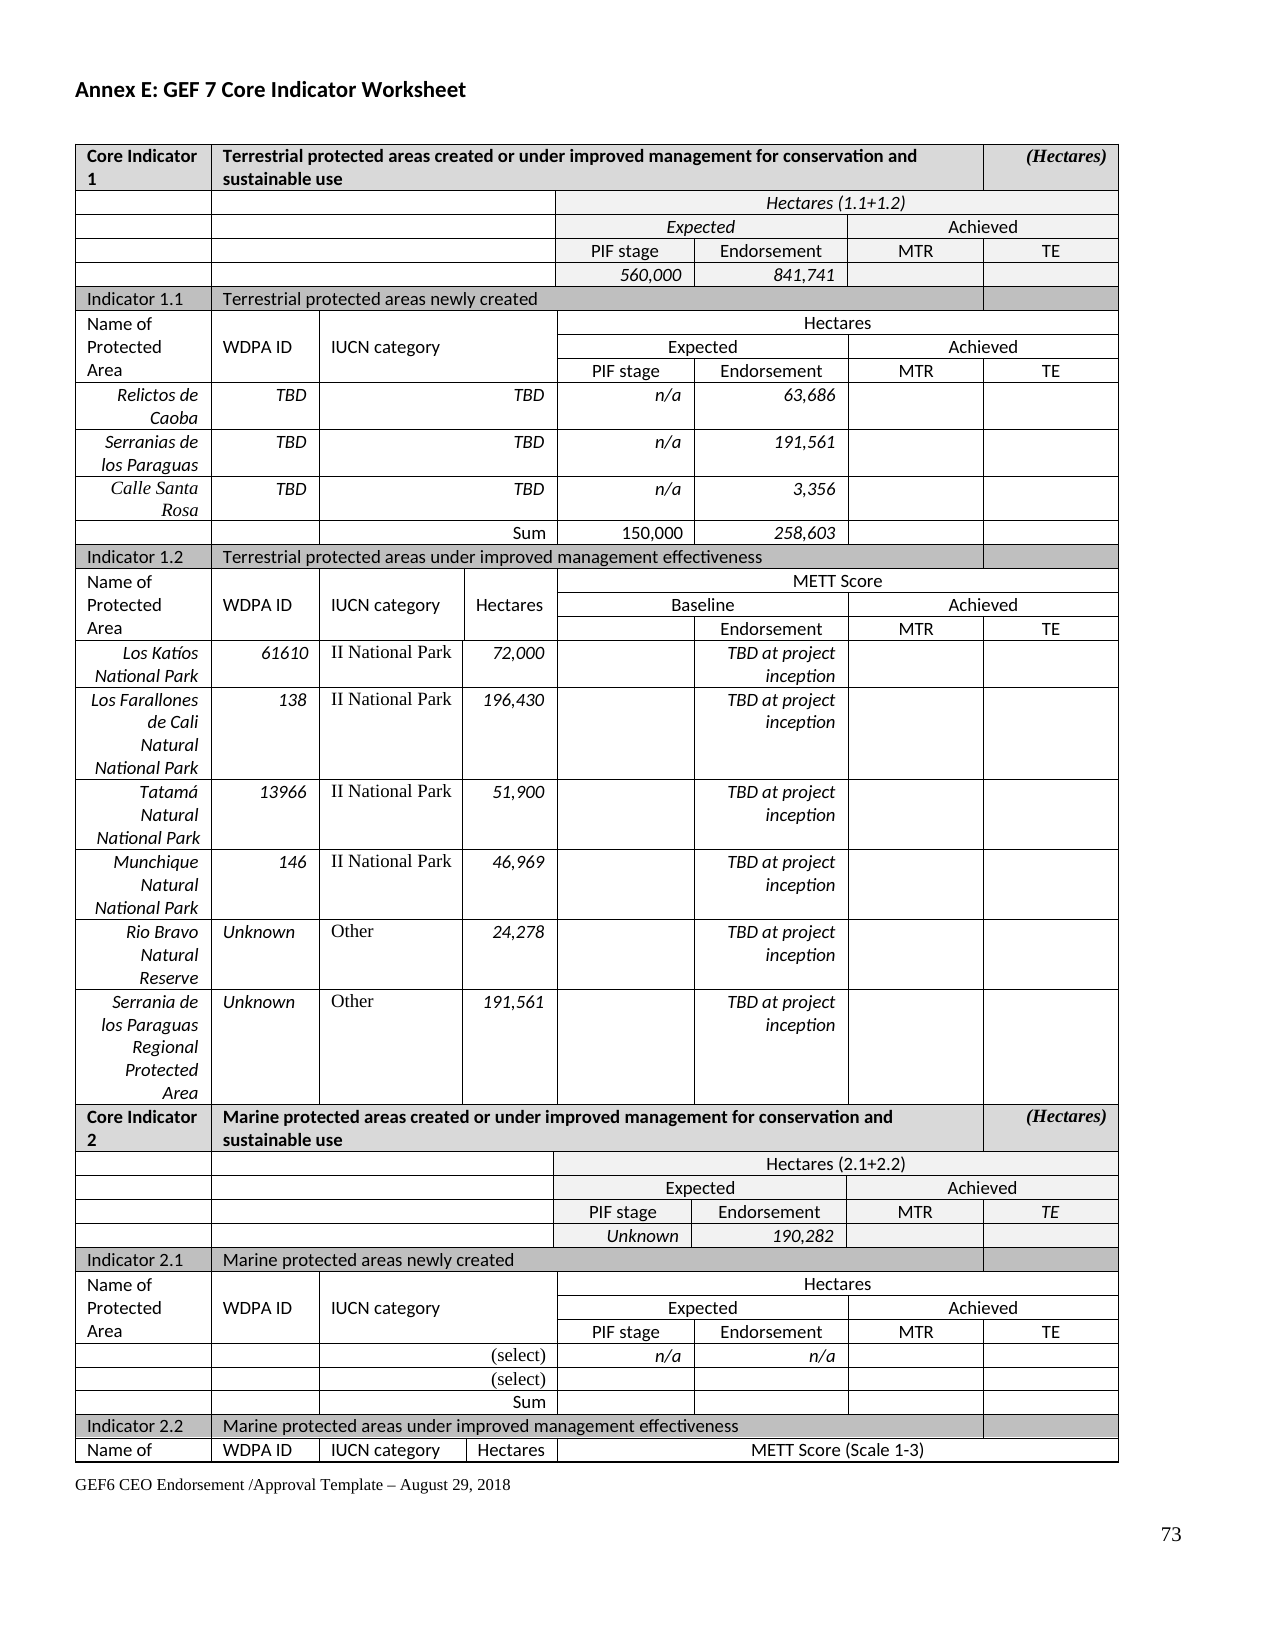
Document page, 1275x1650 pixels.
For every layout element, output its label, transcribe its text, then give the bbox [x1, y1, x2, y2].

table_cell Endorsement [695, 617, 848, 640]
table_cell [320, 641, 462, 687]
table_cell Indicator 2.2 [76, 1415, 211, 1437]
table_cell Los Katíos National Park [76, 641, 211, 687]
table_cell [212, 215, 555, 238]
table_cell [984, 1248, 1118, 1271]
table_cell Achieved [849, 335, 1118, 358]
table_cell [984, 477, 1118, 520]
table_cell [320, 1368, 557, 1389]
table_cell Expected [554, 1176, 846, 1199]
table_cell TBD at project inception [695, 850, 848, 919]
table_cell 150,000 [558, 521, 694, 544]
table_cell PIF stage [558, 359, 694, 382]
table_cell Achieved [847, 1176, 1118, 1199]
table_cell WDPA ID [212, 569, 319, 640]
table_cell WDPA ID [212, 311, 319, 382]
table_cell [984, 688, 1118, 779]
table_cell [984, 1368, 1118, 1389]
table_cell 13966 [212, 780, 319, 849]
table_cell MTR [848, 239, 983, 262]
table_cell 46,969 [463, 850, 557, 919]
table_cell [847, 1224, 983, 1247]
table_cell n/a [695, 1344, 848, 1367]
table_cell [76, 1224, 211, 1247]
table_cell TBD [320, 430, 557, 476]
table_cell MTR [847, 1200, 983, 1223]
table_cell [984, 1415, 1118, 1437]
table_cell [320, 780, 462, 849]
table_cell WDPA ID [212, 1439, 319, 1461]
table_cell [558, 1368, 694, 1389]
table_cell Achieved [848, 215, 1118, 238]
table_cell [984, 287, 1118, 310]
table_cell IUCN category [320, 311, 557, 382]
table_cell TBD [212, 477, 319, 520]
table_cell [984, 263, 1118, 286]
table_cell Unknown [554, 1224, 691, 1247]
table_cell [695, 1368, 848, 1389]
table_cell TBD [320, 383, 557, 429]
table_cell Unknown [212, 920, 319, 989]
table_cell TBD at project inception [695, 641, 848, 687]
table_cell [76, 1200, 211, 1223]
table_cell [849, 688, 983, 779]
table_cell Rio Bravo Natural Reserve [76, 920, 211, 989]
table_cell Expected [556, 215, 847, 238]
table_cell n/a [558, 383, 694, 429]
table_cell Calle Santa Rosa [76, 477, 211, 520]
table_cell [558, 617, 694, 640]
table_cell [984, 1224, 1118, 1247]
table_cell 63,686 [695, 383, 848, 429]
table_cell Expected [558, 335, 848, 358]
table_cell [849, 430, 983, 476]
table_cell [76, 1344, 211, 1367]
table_cell PIF stage [556, 239, 694, 262]
table_cell PIF stage [554, 1200, 691, 1223]
table_cell Name of Protected Area [76, 569, 211, 640]
table_cell [558, 780, 694, 849]
table_cell [212, 1176, 553, 1199]
table_header (Hectares) [984, 145, 1118, 190]
table_cell [849, 1368, 983, 1389]
table_cell [849, 383, 983, 429]
table_cell 146 [212, 850, 319, 919]
table_cell TE [984, 1320, 1118, 1343]
text Annex E: GEF 7 Core Indicator Worksheet [75, 75, 1181, 103]
table_cell [212, 521, 319, 544]
table_cell TBD at project inception [695, 920, 848, 989]
table_cell 841,741 [695, 263, 847, 286]
table_cell Achieved [849, 1296, 1118, 1319]
table_cell [212, 1368, 319, 1389]
table_cell TE [984, 239, 1118, 262]
table_cell [76, 1368, 211, 1389]
table_cell [212, 191, 555, 214]
table_cell [212, 239, 555, 262]
table_cell Serrania de los Paraguas Regional Protected Area [76, 990, 211, 1104]
table_cell MTR [849, 359, 983, 382]
table_header Terrestrial protected areas created or under improved management for conservation and sustainable use [212, 145, 983, 190]
table_cell MTR [849, 1320, 983, 1343]
table_cell 138 [212, 688, 319, 779]
table_cell [558, 641, 694, 687]
table_cell IUCN category [320, 569, 464, 640]
table_cell [320, 990, 462, 1104]
table_cell Indicator 1.1 [76, 287, 211, 310]
table_cell 61610 [212, 641, 319, 687]
table_cell n/a [558, 1344, 694, 1367]
table_cell Endorsement [695, 359, 848, 382]
table_cell [212, 1200, 553, 1223]
table_cell [849, 920, 983, 989]
table_cell [320, 850, 462, 919]
table_cell Tatamá Natural National Park [76, 780, 211, 849]
table_cell TBD [212, 430, 319, 476]
table_cell TE [984, 1200, 1118, 1223]
table_cell [212, 1391, 319, 1413]
table_cell TE [984, 359, 1118, 382]
table_cell [984, 545, 1118, 568]
table_cell [984, 383, 1118, 429]
table_cell MTR [849, 617, 983, 640]
table_cell [558, 1391, 694, 1413]
table_cell Unknown [212, 990, 319, 1104]
table_cell Hectares [558, 1272, 1118, 1295]
table_cell [320, 920, 462, 989]
table_cell Hectares [467, 1439, 557, 1461]
table_cell Marine protected areas under improved management effectiveness [212, 1415, 983, 1437]
table_cell 560,000 [556, 263, 694, 286]
table_cell 191,561 [463, 990, 557, 1104]
table_cell 24,278 [463, 920, 557, 989]
table_cell [212, 1152, 553, 1175]
table_cell [984, 990, 1118, 1104]
table_cell Endorsement [695, 239, 847, 262]
table_cell Munchique Natural National Park [76, 850, 211, 919]
table_cell METT Score (Scale 1-3) [558, 1439, 1118, 1461]
table_cell IUCN category [320, 1439, 466, 1461]
table_cell [76, 191, 211, 214]
table_cell Serranias de los Paraguas [76, 430, 211, 476]
table_cell Baseline [558, 593, 848, 616]
table_cell TBD at project inception [695, 688, 848, 779]
table_cell Indicator 1.2 [76, 545, 211, 568]
table_cell Name of Protected Area [76, 311, 211, 382]
table_cell [849, 641, 983, 687]
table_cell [76, 1439, 211, 1461]
table_cell [984, 641, 1118, 687]
table_cell Core Indicator 2 [76, 1105, 211, 1151]
table_cell [849, 1391, 983, 1413]
table_cell Endorsement [692, 1200, 846, 1223]
table_cell [212, 1344, 319, 1367]
table_cell Los Farallones de Cali Natural National Park [76, 688, 211, 779]
table_cell [984, 850, 1118, 919]
table_cell [76, 521, 211, 544]
table_cell TBD [320, 477, 557, 520]
table_cell METT Score [558, 569, 1118, 592]
table_cell [320, 688, 462, 779]
table_cell (Hectares) [984, 1105, 1118, 1151]
table_cell Name of Protected Area [76, 1272, 211, 1343]
table_cell PIF stage [558, 1320, 694, 1343]
table_cell Hectares (1.1+1.2) [556, 191, 1118, 214]
table_cell [212, 1224, 553, 1247]
table_cell [849, 1344, 983, 1367]
table_cell Indicator 2.1 [76, 1248, 211, 1271]
table_cell Marine protected areas created or under improved management for conservation and sustainable use [212, 1105, 983, 1151]
table_header Core Indicator 1 [76, 145, 211, 190]
table_cell Achieved [849, 593, 1118, 616]
table_cell [849, 521, 983, 544]
table_cell [76, 263, 211, 286]
table_cell n/a [558, 430, 694, 476]
table_cell Sum [320, 521, 557, 544]
table_cell Sum [320, 1391, 557, 1413]
table_cell [558, 688, 694, 779]
table_cell [984, 780, 1118, 849]
table_cell Hectares [558, 311, 1118, 334]
table_cell [76, 1176, 211, 1199]
table_cell [558, 850, 694, 919]
table_cell TBD [212, 383, 319, 429]
table_cell 258,603 [695, 521, 848, 544]
table_cell TBD at project inception [695, 780, 848, 849]
table_cell WDPA ID [212, 1272, 319, 1343]
table_cell [76, 215, 211, 238]
table_cell 196,430 [463, 688, 557, 779]
table_cell 191,561 [695, 430, 848, 476]
table_cell [849, 850, 983, 919]
table_cell [76, 239, 211, 262]
table_cell TE [984, 617, 1118, 640]
table_cell [984, 1391, 1118, 1413]
table_cell [984, 430, 1118, 476]
table_cell [76, 1391, 211, 1413]
table_cell 3,356 [695, 477, 848, 520]
table_cell 51,900 [463, 780, 557, 849]
table_cell [848, 263, 983, 286]
table_cell 190,282 [692, 1224, 846, 1247]
table_cell [849, 780, 983, 849]
table_cell Hectares [465, 569, 557, 640]
table_cell [558, 920, 694, 989]
table_cell IUCN category [320, 1272, 557, 1343]
table_cell [320, 1344, 557, 1367]
table_cell [984, 920, 1118, 989]
table_cell Terrestrial protected areas newly created [212, 287, 983, 310]
table_cell Marine protected areas newly created [212, 1248, 983, 1271]
table_cell Relictos de Caoba [76, 383, 211, 429]
table_cell 72,000 [463, 641, 557, 687]
table_cell TBD at project inception [695, 990, 848, 1104]
table_cell [849, 990, 983, 1104]
table_cell [984, 521, 1118, 544]
table_cell [984, 1344, 1118, 1367]
table_cell Hectares (2.1+2.2) [554, 1152, 1118, 1175]
table_cell n/a [558, 477, 694, 520]
table_cell [212, 263, 555, 286]
table_cell [76, 1152, 211, 1175]
table_cell [695, 1391, 848, 1413]
table_cell [558, 990, 694, 1104]
table_cell [849, 477, 983, 520]
table_cell Expected [558, 1296, 848, 1319]
table_cell Endorsement [695, 1320, 848, 1343]
table_cell Terrestrial protected areas under improved management effectiveness [212, 545, 983, 568]
